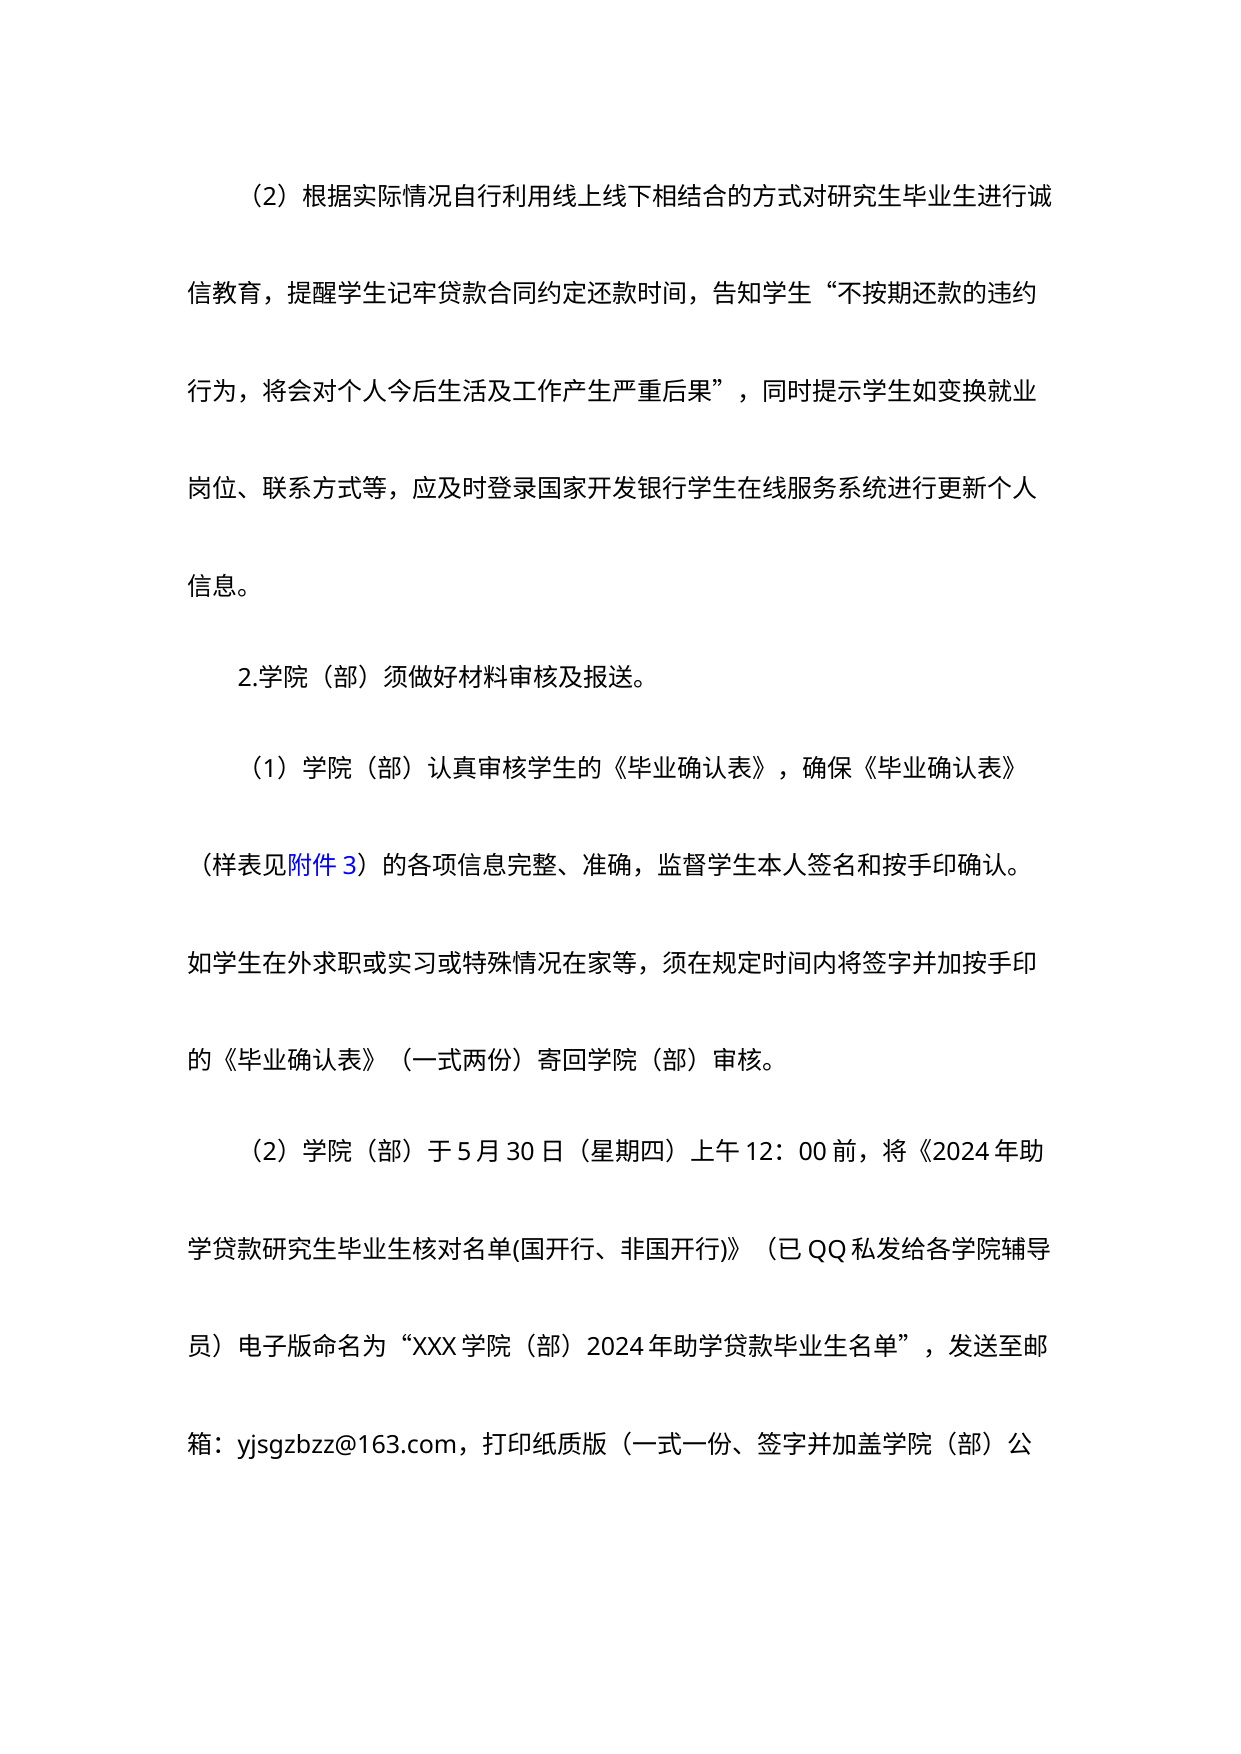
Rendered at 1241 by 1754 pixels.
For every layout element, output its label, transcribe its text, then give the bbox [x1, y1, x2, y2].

text （2）根据实际情况自行利用线上线下相结合的方式对研究生毕业生进行诚信教育，提醒学生记牢贷款合同约定还款时间，告知学生“不按期还款的违约行为，将会对个人今后生活及工作产生严重后果”，同时提示学生如变换就业岗位、联系方式等，应及时登录国家开发银行学生在线服务系统进行更新个人信息。 [187, 162, 1053, 617]
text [187, 1117, 1053, 1475]
text 2.学院（部）须做好材料审核及报送。 [187, 643, 1053, 708]
text （1）学院（部）认真审核学生的《毕业确认表》，确保《毕业确认表》（样表见附件3）的各项信息完整、准确，监督学生本人签名和按手印确认。如学生在外求职或实习或特殊情况在家等，须在规定时间内将签字并加按手印的《毕业确认表》（一式两份）寄回学院（部）审核。 [187, 734, 1053, 1091]
